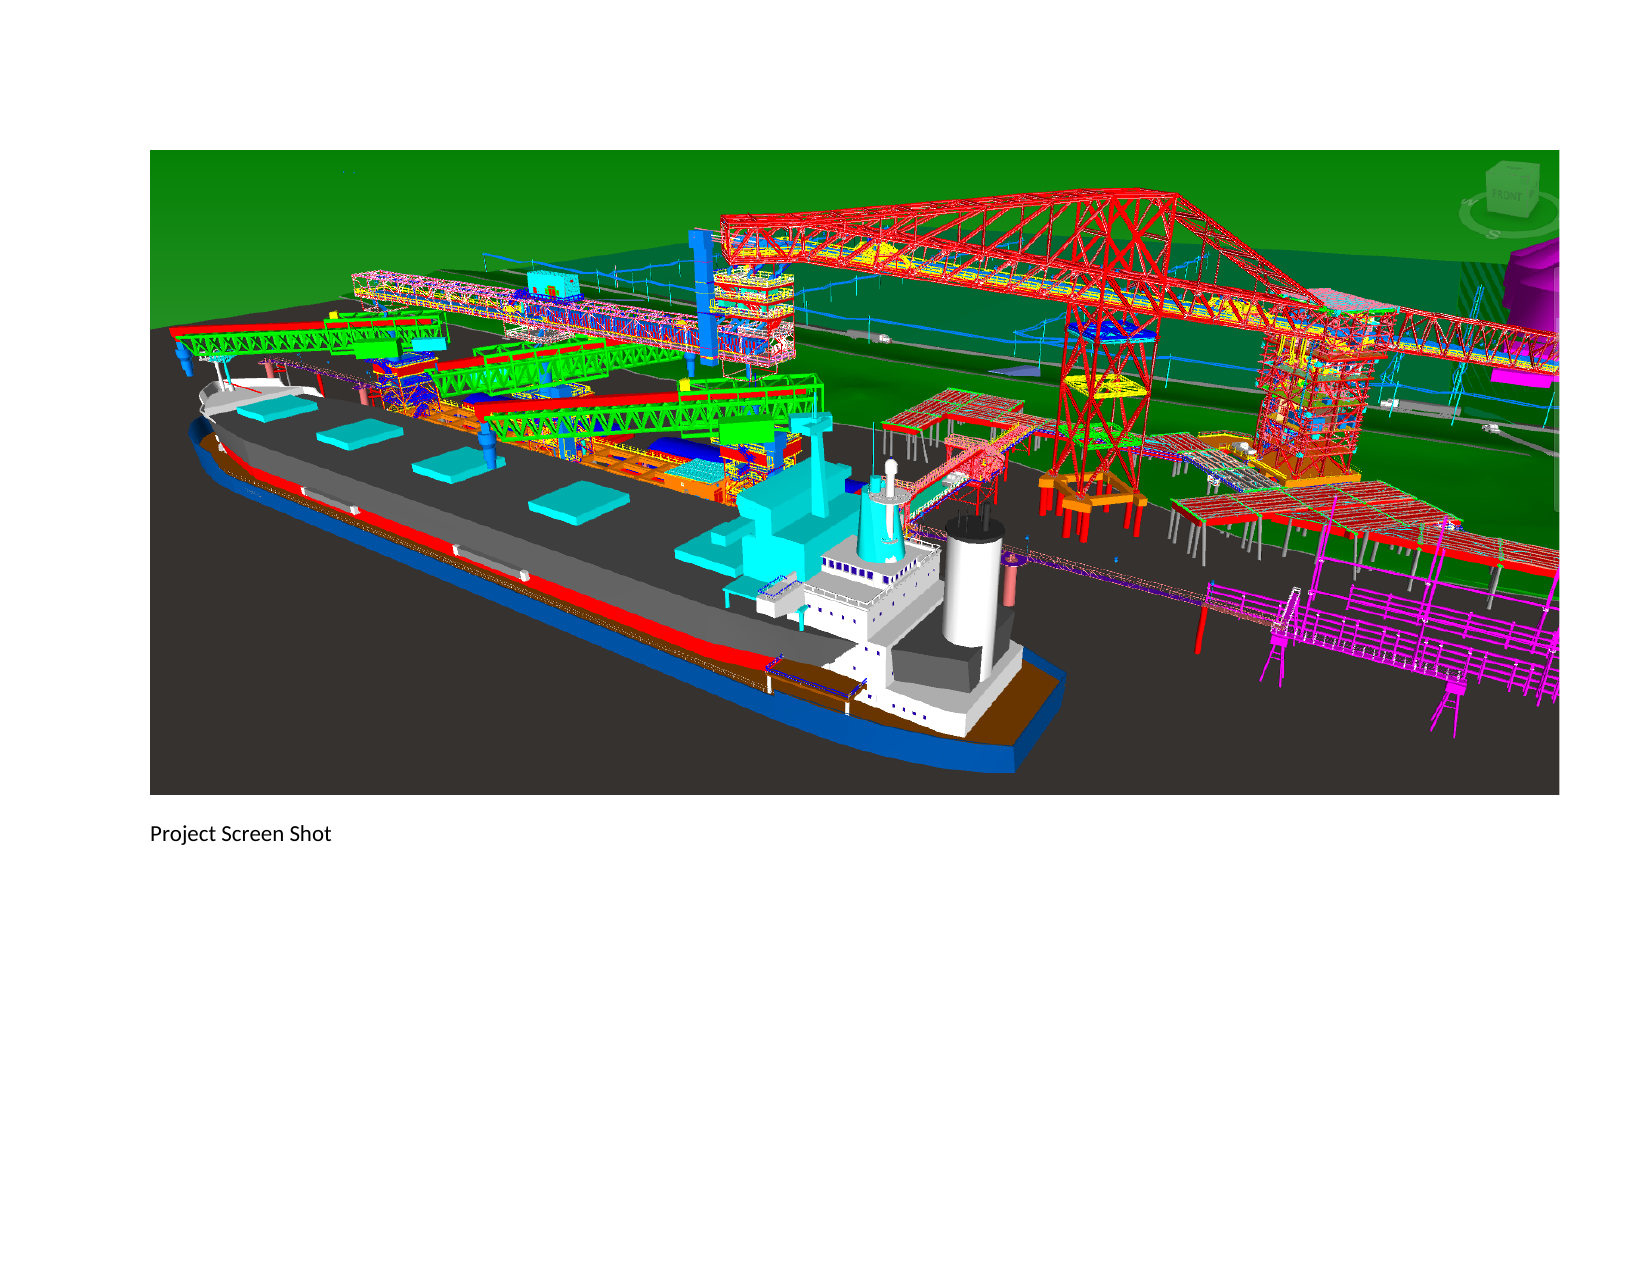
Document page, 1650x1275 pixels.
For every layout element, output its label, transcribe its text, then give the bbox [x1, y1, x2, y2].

picture [150, 150, 1560, 795]
text Project Screen Shot [150, 819, 1500, 847]
